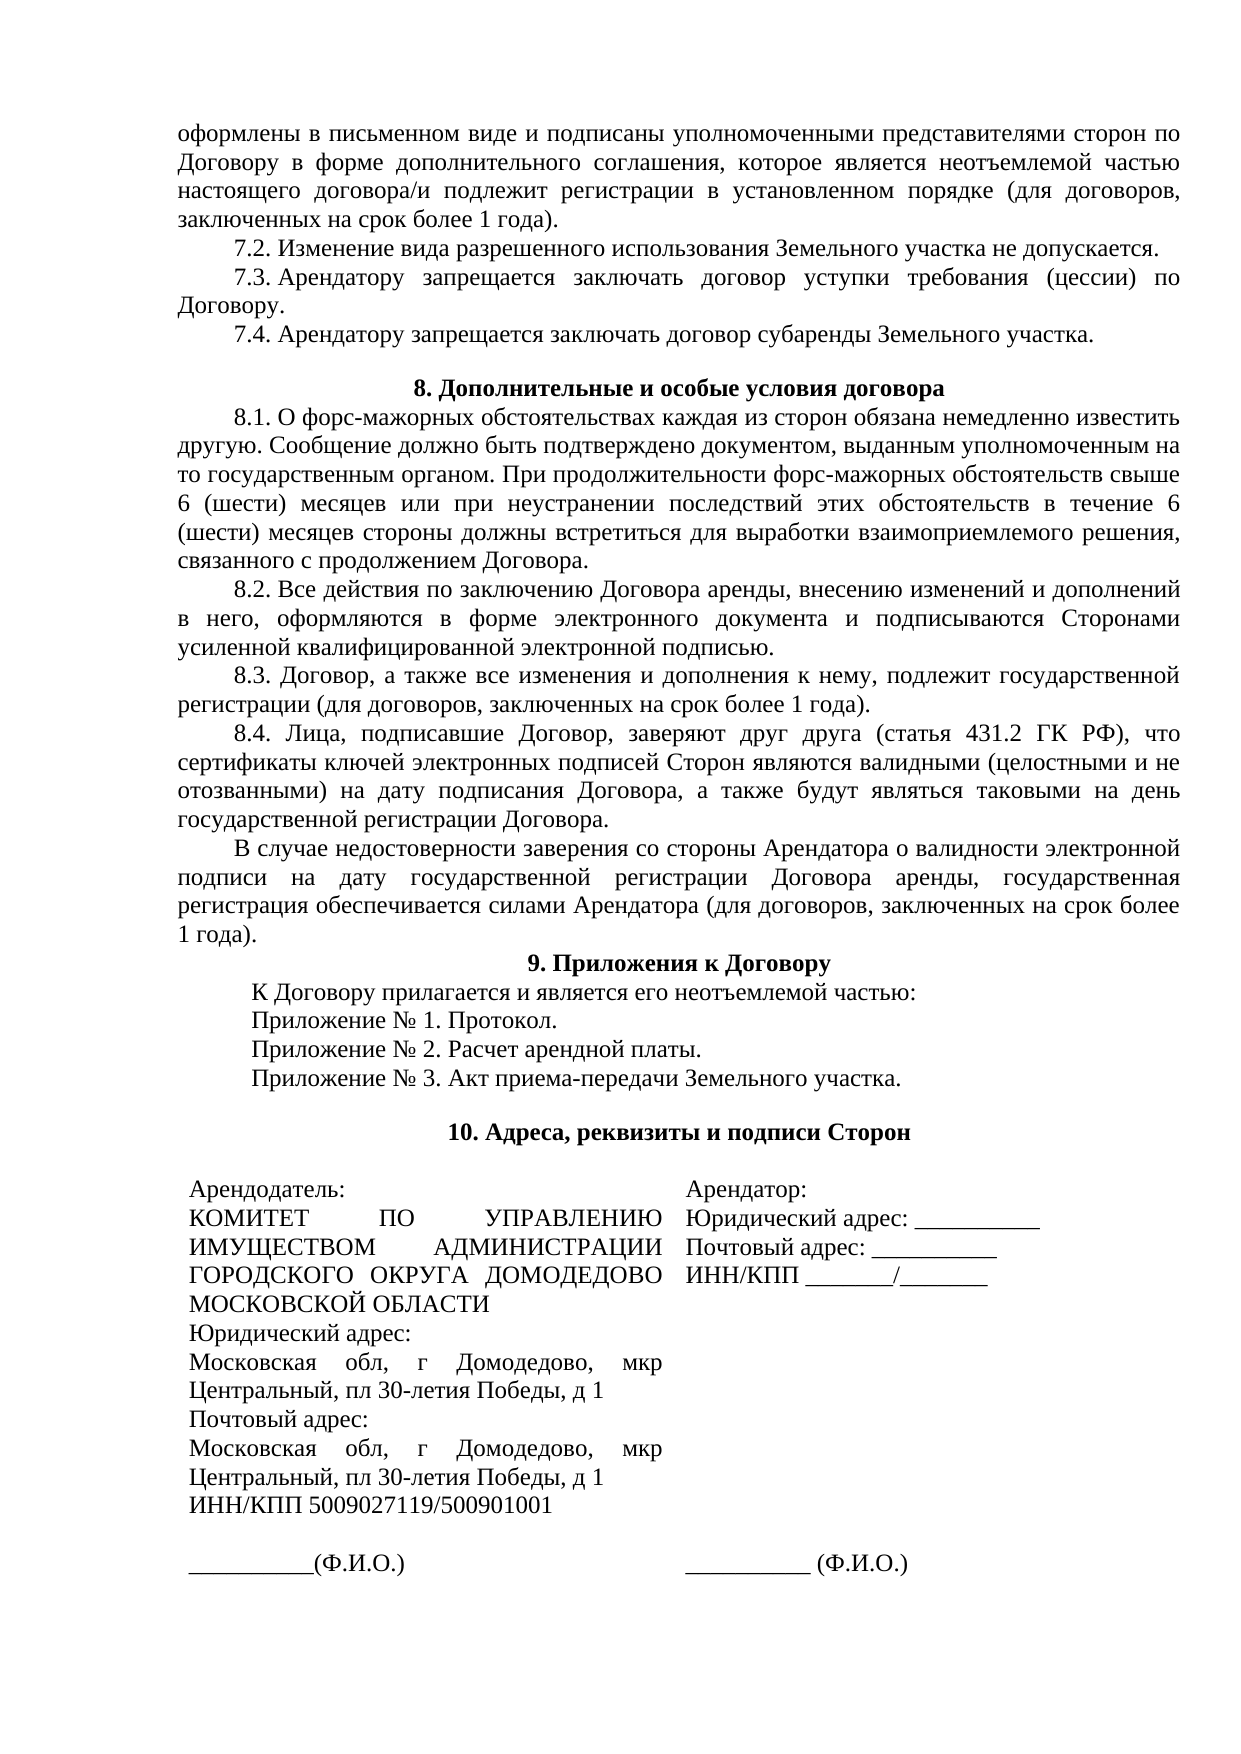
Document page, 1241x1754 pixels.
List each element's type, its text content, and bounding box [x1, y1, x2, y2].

text 8.1. О форс-мажорных обстоятельствах каждая из сторон обязана немедленно известить другую. Сообщение должно быть подтверждено документом, выданным уполномоченным на то государственным органом. При продолжительности форс-мажорных обстоятельств свыше 6 (шести) месяцев или при неустранении последствий этих обстоятельств в течение 6 (шести) месяцев стороны должны встретиться для выработки взаимоприемлемого решения, связанного с продолжением Договора. [177, 402, 1181, 574]
table_header Арендодатель: КОМИТЕТ ПО УПРАВЛЕНИЮ ИМУЩЕСТВОМ АДМИНИСТРАЦИИ ГОРОДСКОГО ОКРУГА ДОМОДЕДОВО МОСКОВСКОЙ ОБЛАСТИ Юридический адрес: Московская обл, г Домодедово, мкр Центральный, пл 30-летия Победы, д 1 Почтовый адрес: Московская обл, г Домодедово, мкр Центральный, пл 30-летия Победы, д 1 ИНН/КПП 5009027119/500901001 [177, 1174, 674, 1548]
text 8.4. Лица, подписавшие Договор, заверяют друг друга (статья 431.2 ГК РФ), что сертификаты ключей электронных подписей Сторон являются валидными (целостными и не отозванными) на дату подписания Договора, а также будут являться таковыми на день государственной регистрации Договора. [177, 718, 1181, 833]
text В случае недостоверности заверения со стороны Арендатора о валидности электронной подписи на дату государственной регистрации Договора аренды, государственная регистрация обеспечивается силами Арендатора (для договоров, заключенных на срок более 1 года). [177, 833, 1181, 948]
text 7.4. Арендатору запрещается заключать договор субаренды Земельного участка. [177, 319, 1181, 348]
text 9. Приложения к Договору [177, 948, 1181, 977]
text Приложение № 3. Акт приема-передачи Земельного участка. [177, 1063, 1181, 1092]
text 7.3. Арендатору запрещается заключать договор уступки требования (цессии) по Договору. [177, 262, 1181, 319]
text 8.3. Договор, а также все изменения и дополнения к нему, подлежит государственной регистрации (для договоров, заключенных на срок более 1 года). [177, 661, 1181, 718]
table_header Арендатор: Юридический адрес: __________ Почтовый адрес: __________ ИНН/КПП _______/_______ [674, 1174, 1171, 1548]
text 8.2. Все действия по заключению Договора аренды, внесению изменений и дополнений в него, оформляются в форме электронного документа и подписываются Сторонами усиленной квалифицированной электронной подписью. [177, 574, 1181, 661]
text 8. Дополнительные и особые условия договора [177, 373, 1181, 402]
text Приложение № 2. Расчет арендной платы. [177, 1034, 1181, 1063]
table_cell __________ (Ф.И.О.) [674, 1548, 1171, 1606]
text К Договору прилагается и является его неотъемлемой частью: [177, 977, 1181, 1006]
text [177, 118, 1181, 233]
table_cell __________(Ф.И.О.) [177, 1548, 674, 1606]
text 7.2. Изменение вида разрешенного использования Земельного участка не допускается. [177, 233, 1181, 262]
text 10. Адреса, реквизиты и подписи Сторон [177, 1117, 1181, 1146]
text Приложение № 1. Протокол. [177, 1006, 1181, 1034]
